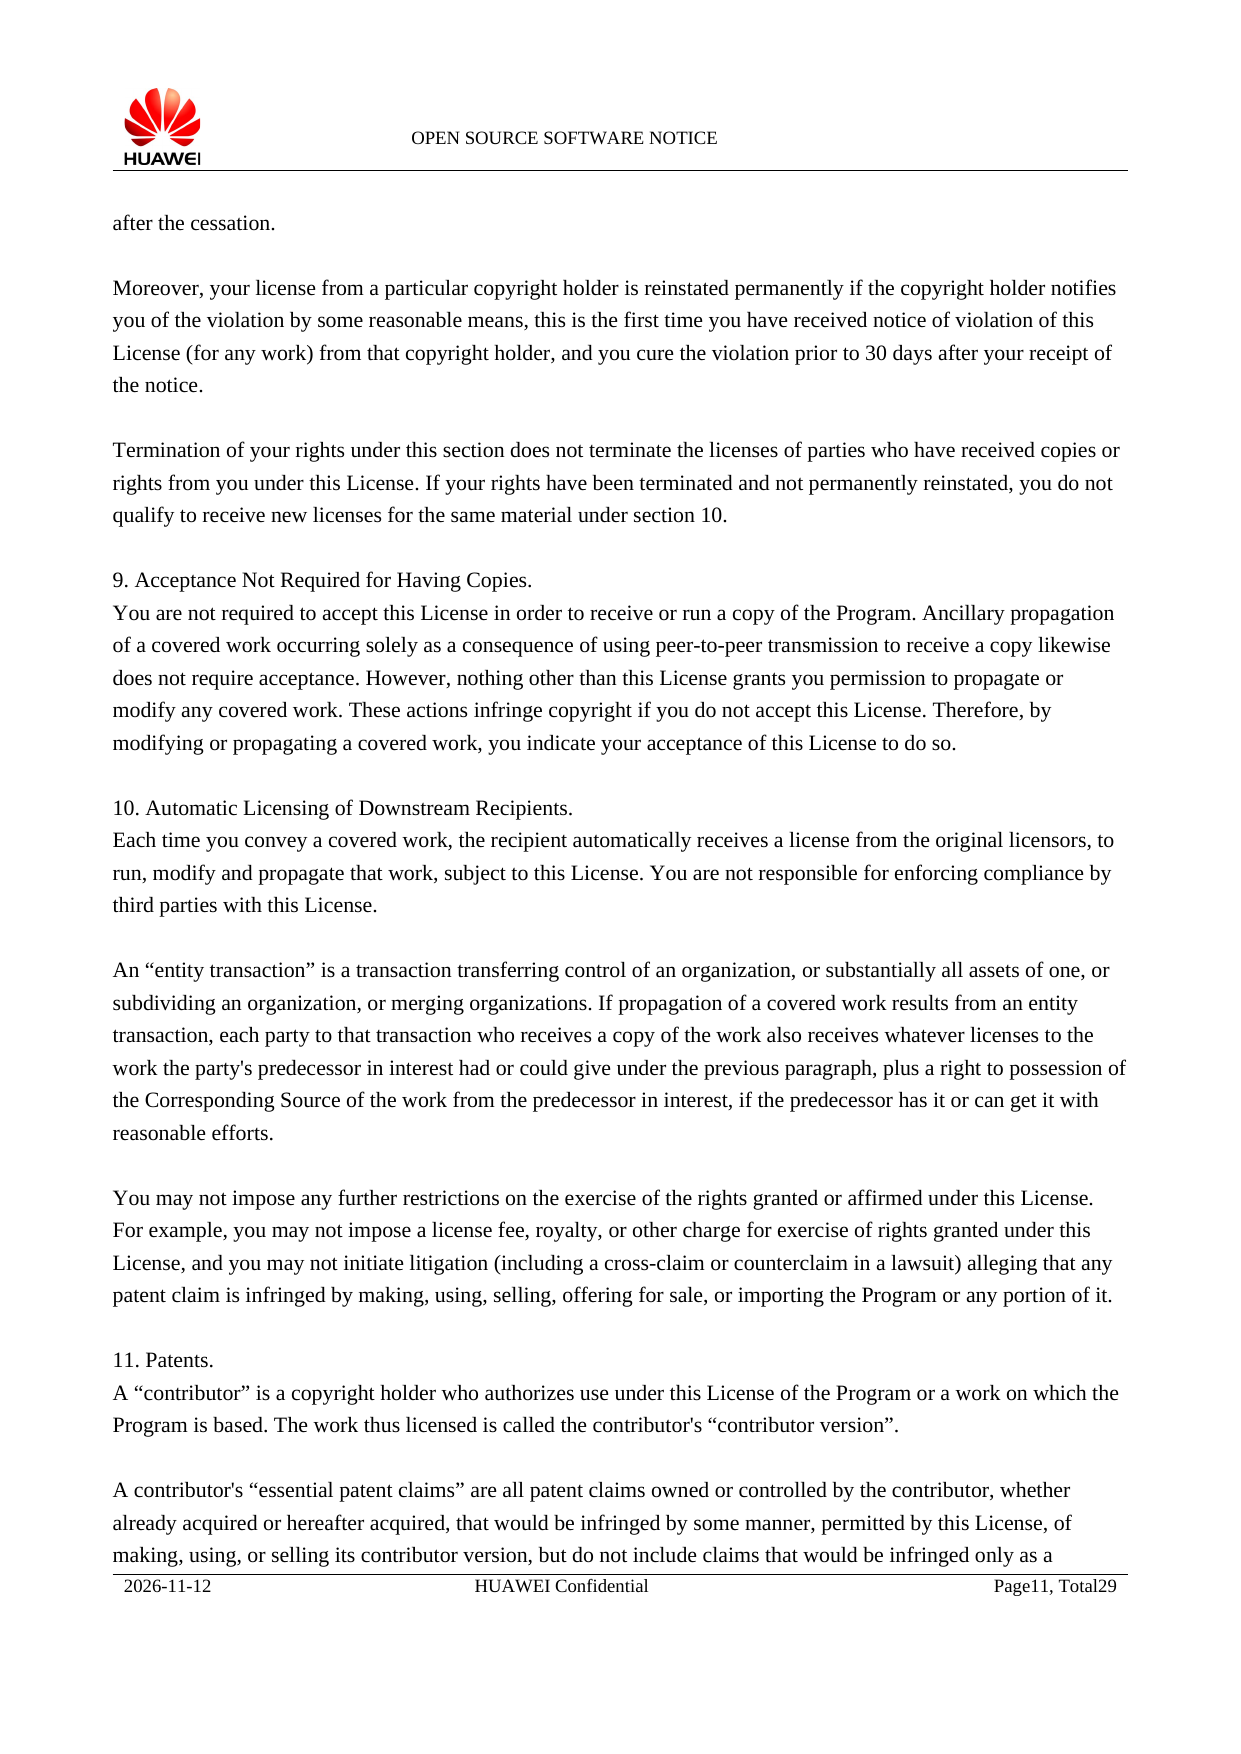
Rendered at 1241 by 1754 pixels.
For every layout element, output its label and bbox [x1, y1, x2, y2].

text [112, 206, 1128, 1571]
picture [124, 88, 201, 165]
